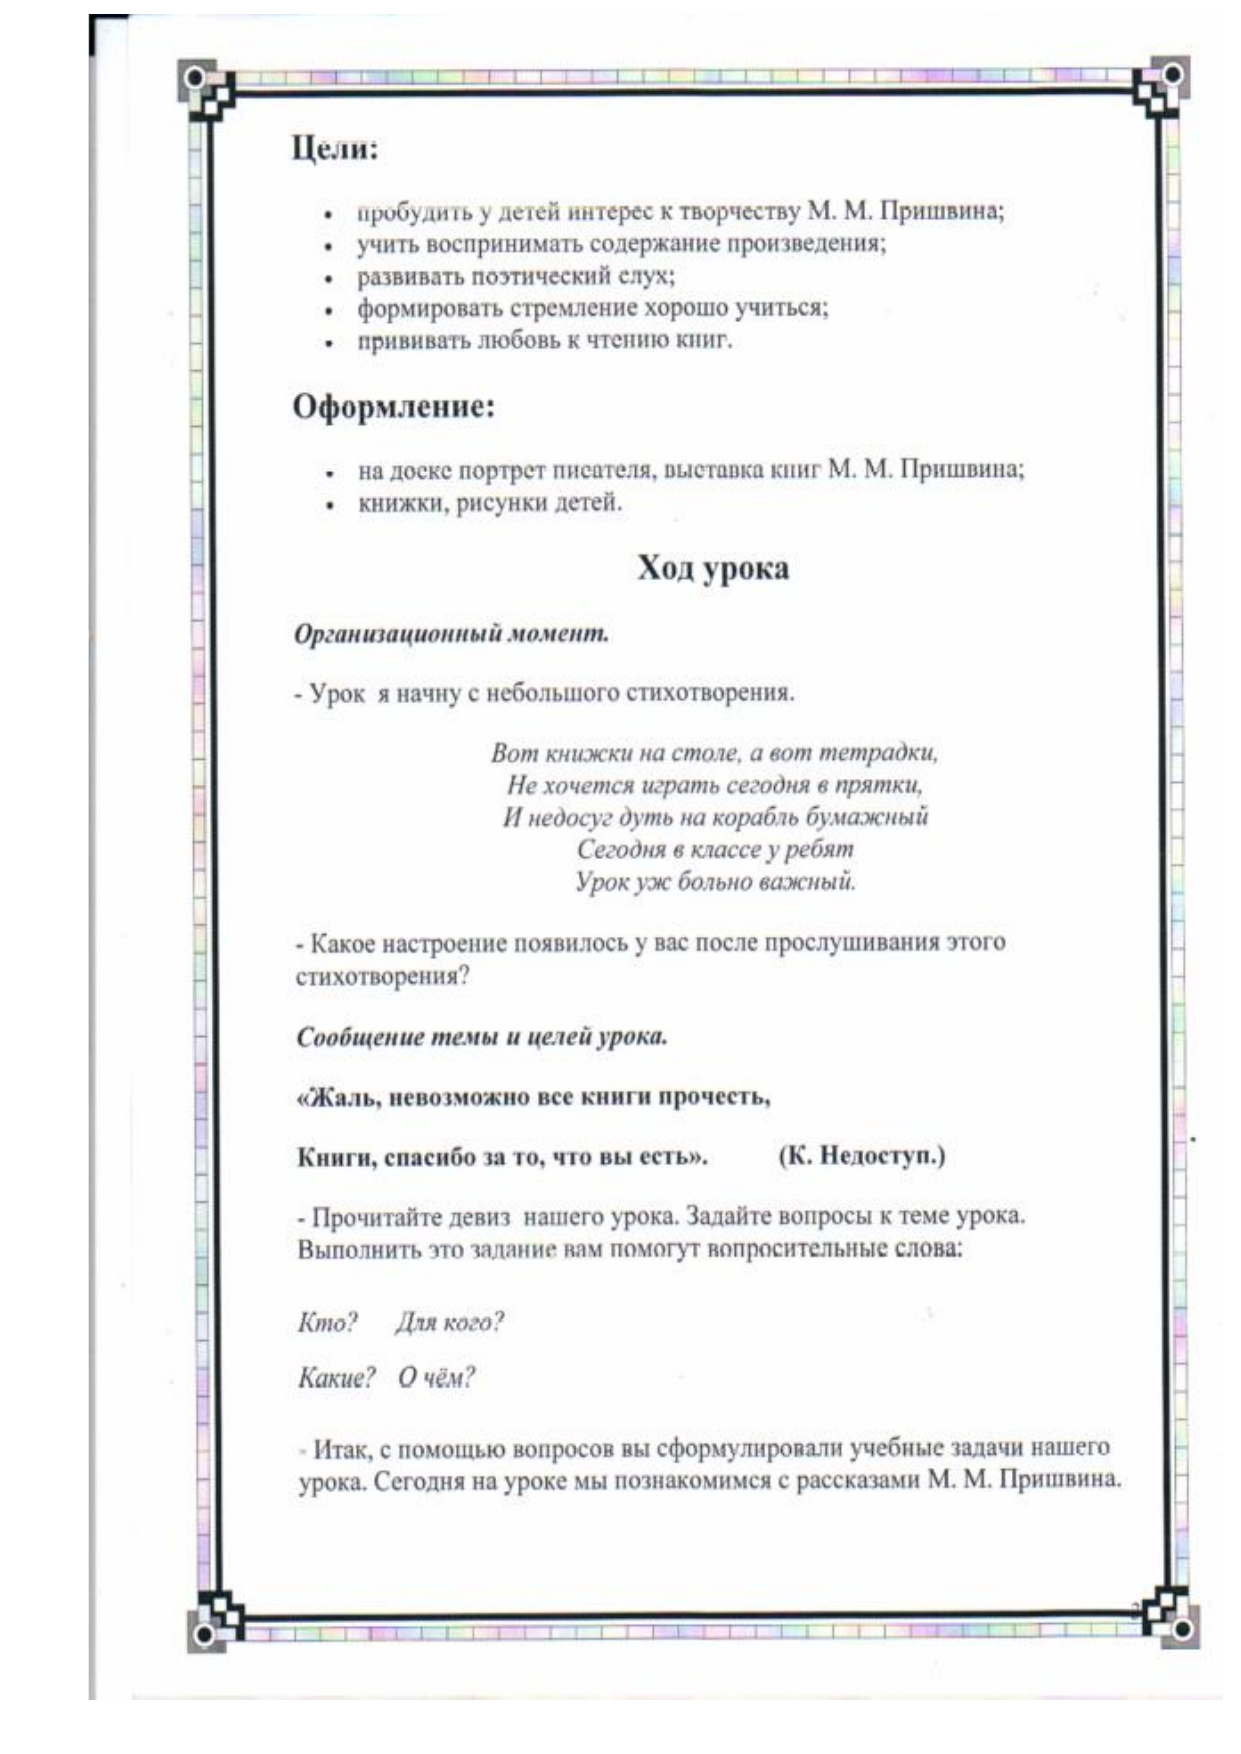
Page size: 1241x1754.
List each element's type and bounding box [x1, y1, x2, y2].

picture [88, 14, 1223, 1700]
